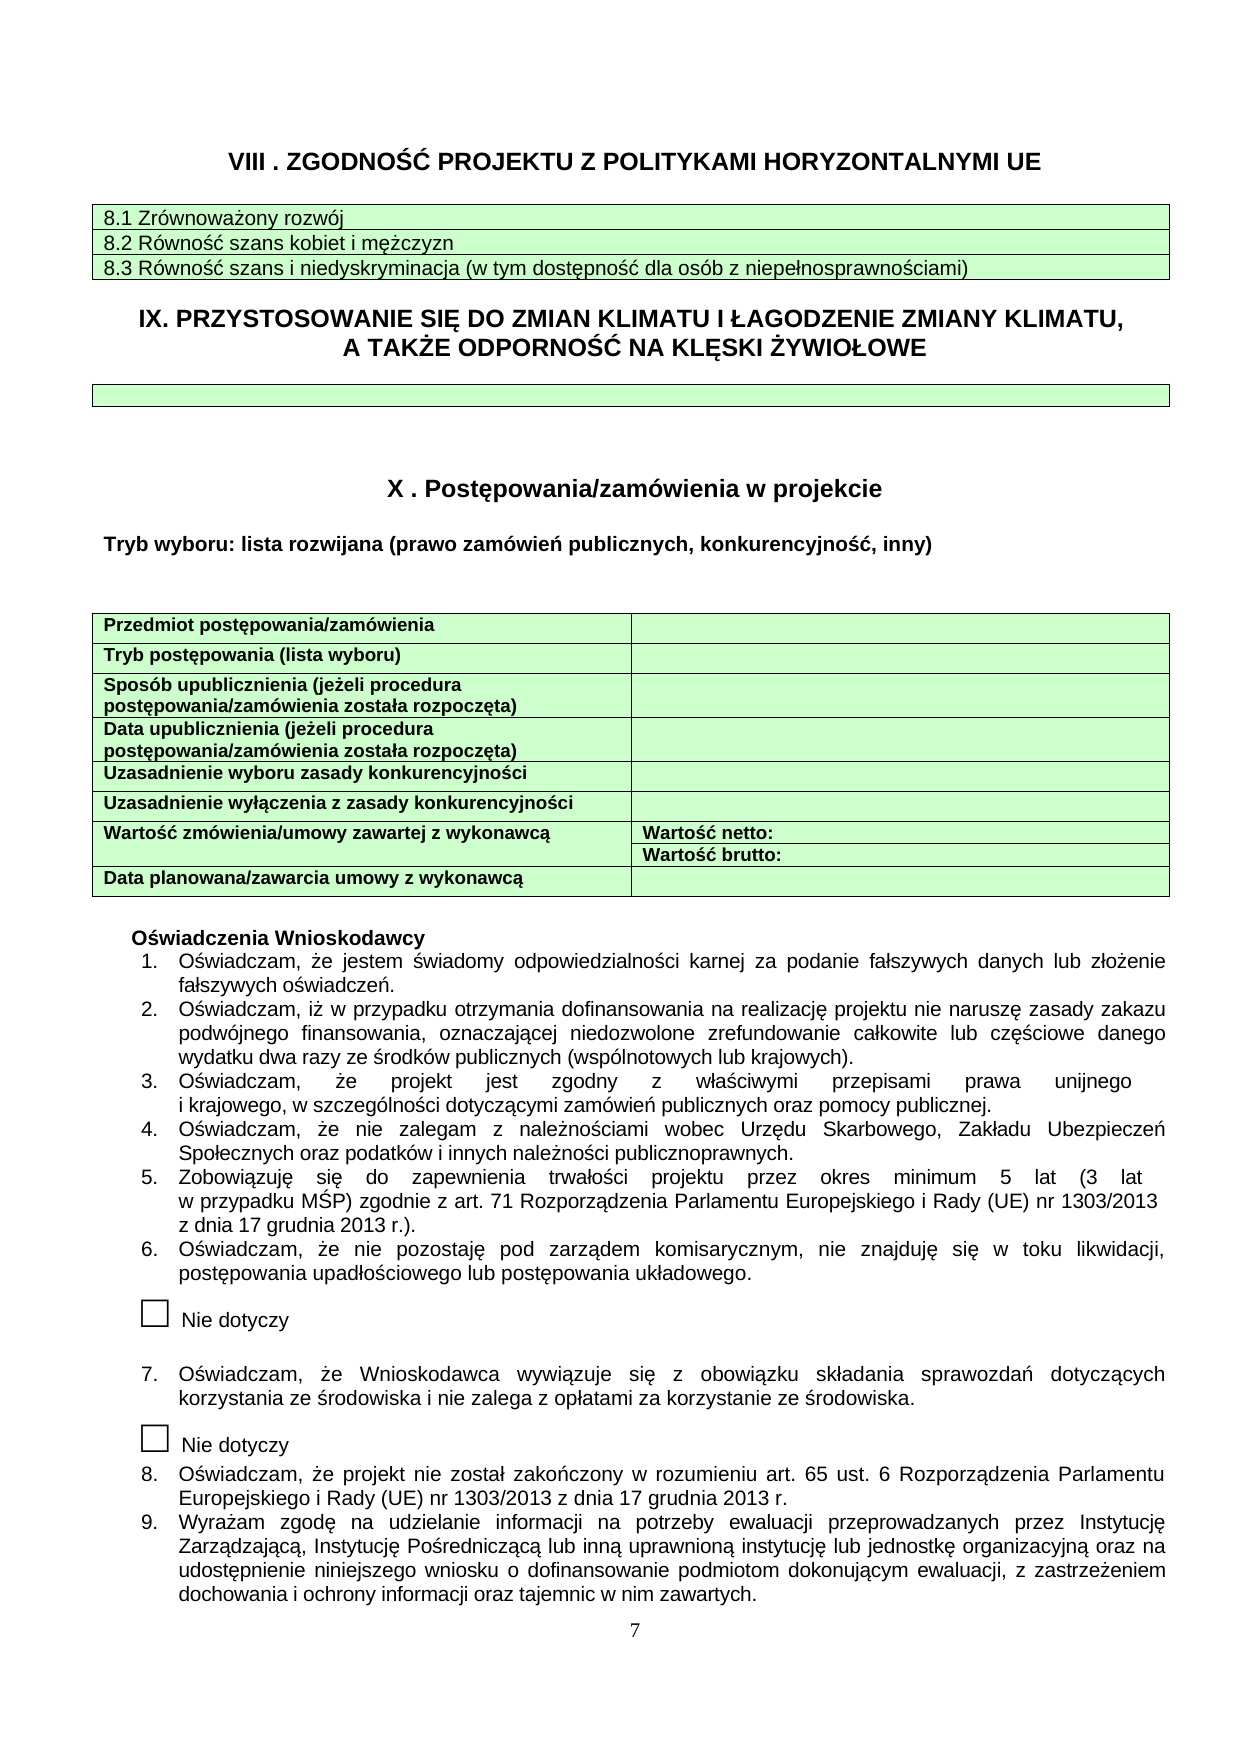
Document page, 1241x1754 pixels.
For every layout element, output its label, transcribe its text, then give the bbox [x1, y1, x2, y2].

list Oświadczam, że projekt jest zgodny z właściwymi przepisami prawa unijnego i krajowego, w szczególności dotyczącymi zamówień publicznych oraz pomocy publicznej. [141, 1069, 1166, 1117]
table_header [632, 614, 1169, 643]
text □ Nie dotyczy [141, 1285, 1166, 1337]
list Oświadczam, że jestem świadomy odpowiedzialności karnej za podanie fałszywych danych lub złożenie fałszywych oświadczeń. [141, 949, 1166, 997]
table_cell [632, 674, 1169, 717]
table_cell [632, 718, 1169, 761]
table_cell [632, 792, 1169, 821]
table_cell Uzasadnienie wyłączenia z zasady konkurencyjności [93, 792, 631, 821]
text IX. PRZYSTOSOWANIE SIĘ DO ZMIAN KLIMATU I ŁAGODZENIE ZMIANY KLIMATU, A TAKŻE ODPORNOŚĆ NA KLĘSKI ŻYWIOŁOWE [103, 304, 1166, 362]
text Oświadczenia Wnioskodawcy [103, 925, 1166, 949]
list Zobowiązuję się do zapewnienia trwałości projektu przez okres minimum 5 lat (3 lat w przypadku MŚP) zgodnie z art. 71 Rozporządzenia Parlamentu Europejskiego i Rady (UE) nr 1303/2013 z dnia 17 grudnia 2013 r.). [141, 1165, 1166, 1237]
list Oświadczam, że nie zalegam z należnościami wobec Urzędu Skarbowego, Zakładu Ubezpieczeń Społecznych oraz podatków i innych należności publicznoprawnych. [141, 1117, 1166, 1165]
list Oświadczam, iż w przypadku otrzymania dofinansowania na realizację projektu nie naruszę zasady zakazu podwójnego finansowania, oznaczającej niedozwolone zrefundowanie całkowite lub częściowe danego wydatku dwa razy ze środków publicznych (wspólnotowych lub krajowych). [141, 997, 1166, 1069]
list Oświadczam, że nie pozostaję pod zarządem komisarycznym, nie znajduję się w toku likwidacji, postępowania upadłościowego lub postępowania układowego. [141, 1237, 1166, 1285]
table_cell Uzasadnienie wyboru zasady konkurencyjności [93, 762, 631, 791]
text X . Postępowania/zamówienia w projekcie [103, 474, 1166, 503]
table_header Przedmiot postępowania/zamówienia [93, 614, 631, 643]
text □ Nie dotyczy [141, 1409, 1166, 1462]
text VIII . ZGODNOŚĆ PROJEKTU Z POLITYKAMI HORYZONTALNYMI UE [103, 147, 1166, 176]
table_cell [632, 762, 1169, 791]
table_header [93, 385, 1169, 406]
table_cell Sposób upublicznienia (jeżeli procedura postępowania/zamówienia została rozpoczęta) [93, 674, 631, 717]
table_cell [632, 644, 1169, 673]
table_cell 8.3 Równość szans i niedyskryminacja (w tym dostępność dla osób z niepełnosprawnościami) [93, 255, 1169, 279]
table_cell Wartość zmówienia/umowy zawartej z wykonawcą [93, 822, 631, 866]
table_cell Wartość brutto: [632, 844, 1169, 866]
table_cell Tryb postępowania (lista wyboru) [93, 644, 631, 673]
list Oświadczam, że projekt nie został zakończony w rozumieniu art. 65 ust. 6 Rozporządzenia Parlamentu Europejskiego i Rady (UE) nr 1303/2013 z dnia 17 grudnia 2013 r. [141, 1462, 1166, 1510]
text Tryb wyboru: lista rozwijana (prawo zamówień publicznych, konkurencyjność, inny) [103, 532, 1166, 556]
table_cell Data planowana/zawarcia umowy z wykonawcą [93, 867, 631, 896]
list Oświadczam, że Wnioskodawca wywiązuje się z obowiązku składania sprawozdań dotyczących korzystania ze środowiska i nie zalega z opłatami za korzystanie ze środowiska. [141, 1361, 1166, 1409]
list Wyrażam zgodę na udzielanie informacji na potrzeby ewaluacji przeprowadzanych przez Instytucję Zarządzającą, Instytucję Pośredniczącą lub inną uprawnioną instytucję lub jednostkę organizacyjną oraz na udostępnienie niniejszego wniosku o dofinansowanie podmiotom dokonującym ewaluacji, z zastrzeżeniem dochowania i ochrony informacji oraz tajemnic w nim zawartych. [141, 1510, 1166, 1606]
table_cell Wartość netto: [632, 822, 1169, 843]
table_cell 8.2 Równość szans kobiet i mężczyzn [93, 230, 1169, 254]
table_cell [632, 867, 1169, 896]
table_header 8.1 Zrównoważony rozwój [93, 205, 1169, 229]
table_cell Data upublicznienia (jeżeli procedura postępowania/zamówienia została rozpoczęta) [93, 718, 631, 761]
